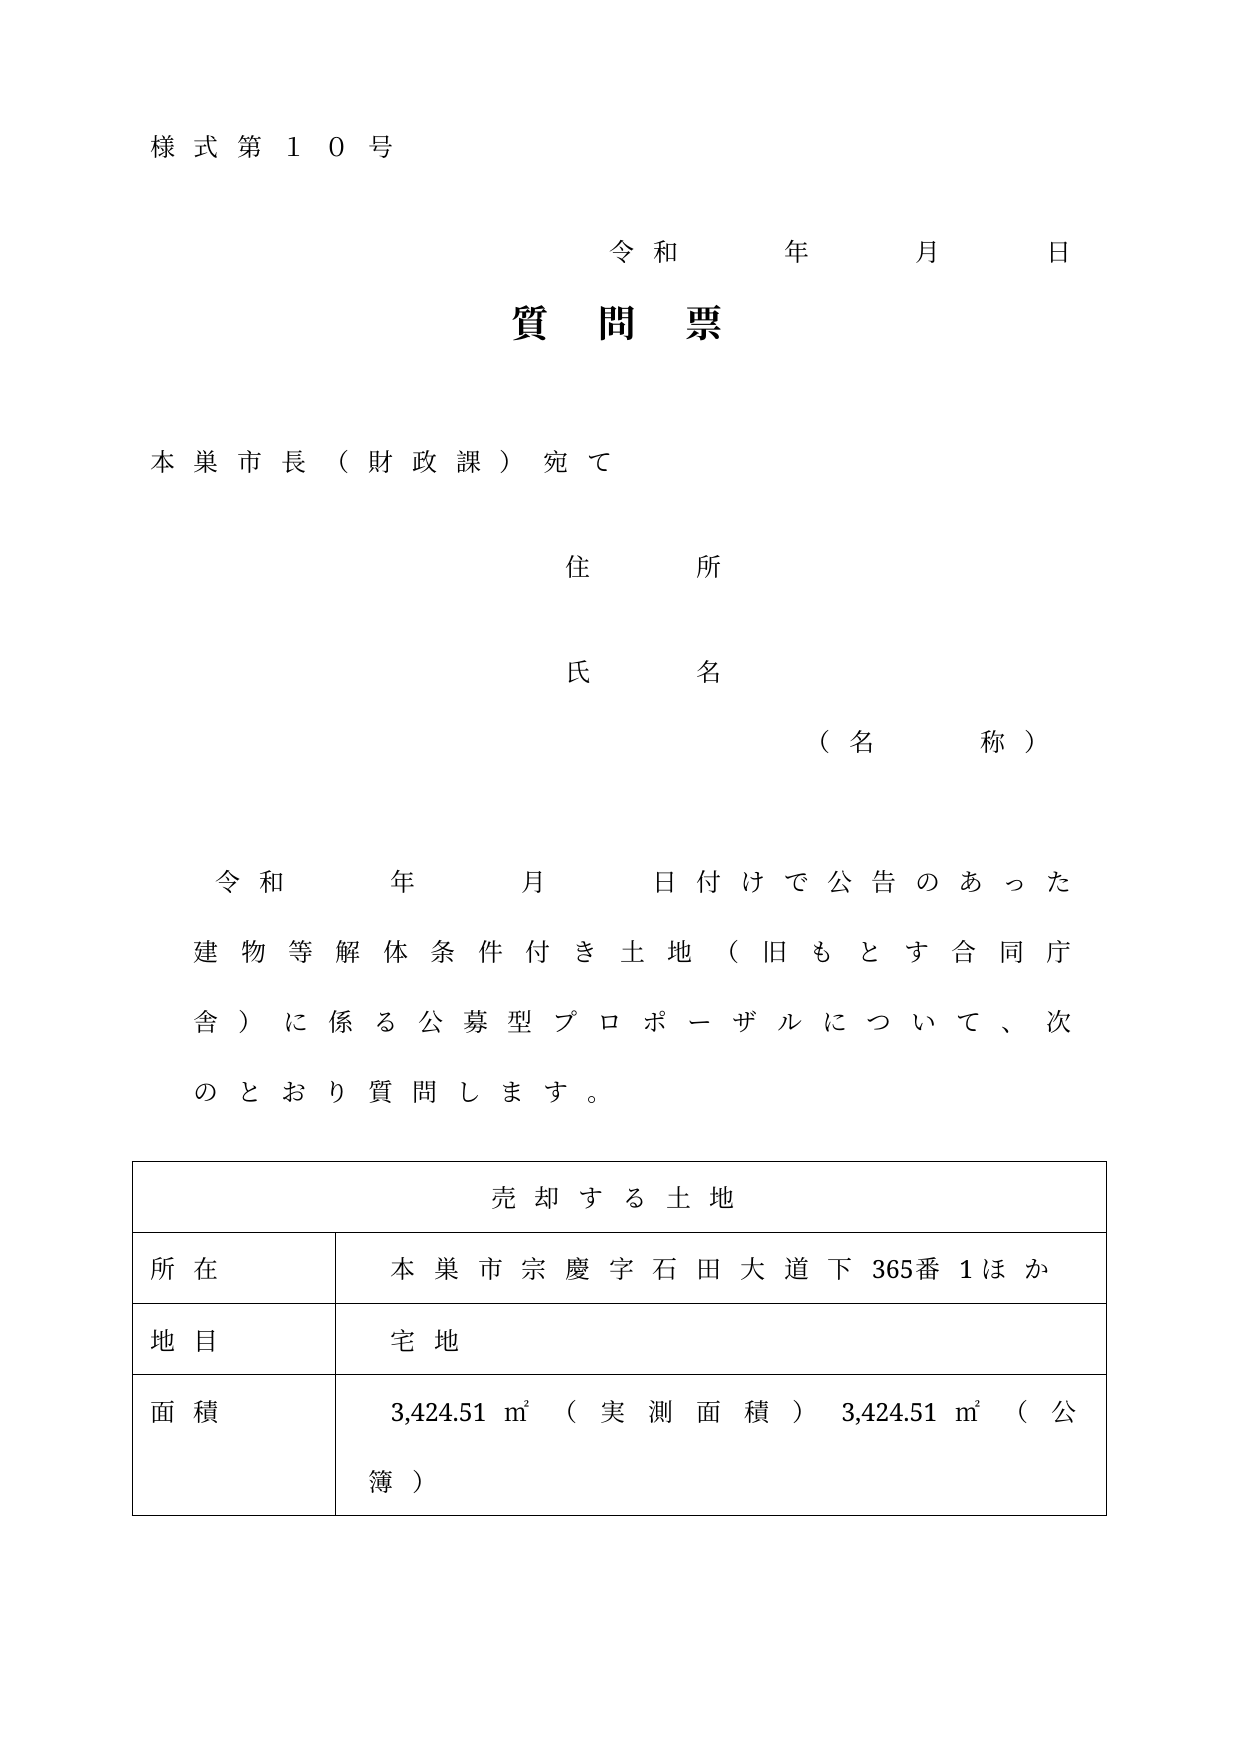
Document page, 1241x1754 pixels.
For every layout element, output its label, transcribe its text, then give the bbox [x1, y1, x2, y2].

table_cell 面積 [133, 1375, 335, 1515]
text 住 所 [150, 531, 1090, 601]
text 令和 年 月 日付けで公告のあった建物等解体条件付き土地（旧もとす合同庁舎）に係る公募型プロポーザルについて、次のとおり質問します。 [172, 846, 1090, 1126]
text 質 問 票 [150, 286, 1090, 356]
text 本巣市長（財政課）宛て [150, 426, 1090, 496]
text （名 称） [150, 706, 1090, 776]
text 氏 名 [150, 636, 1090, 706]
table_cell 宅地 [336, 1304, 1106, 1374]
table_cell 3,424.51㎡（実測面積）3,424.51㎡（公簿） [336, 1375, 1106, 1515]
table_header 売却する土地 [133, 1162, 1106, 1232]
table_cell 地目 [133, 1304, 335, 1374]
table_cell 本巣市宗慶字石田大道下365番1ほか [336, 1233, 1106, 1303]
text 様式第１０号 [150, 111, 1090, 181]
text 令和 年 月 日 [150, 216, 1090, 286]
table_cell 所在 [133, 1233, 335, 1303]
